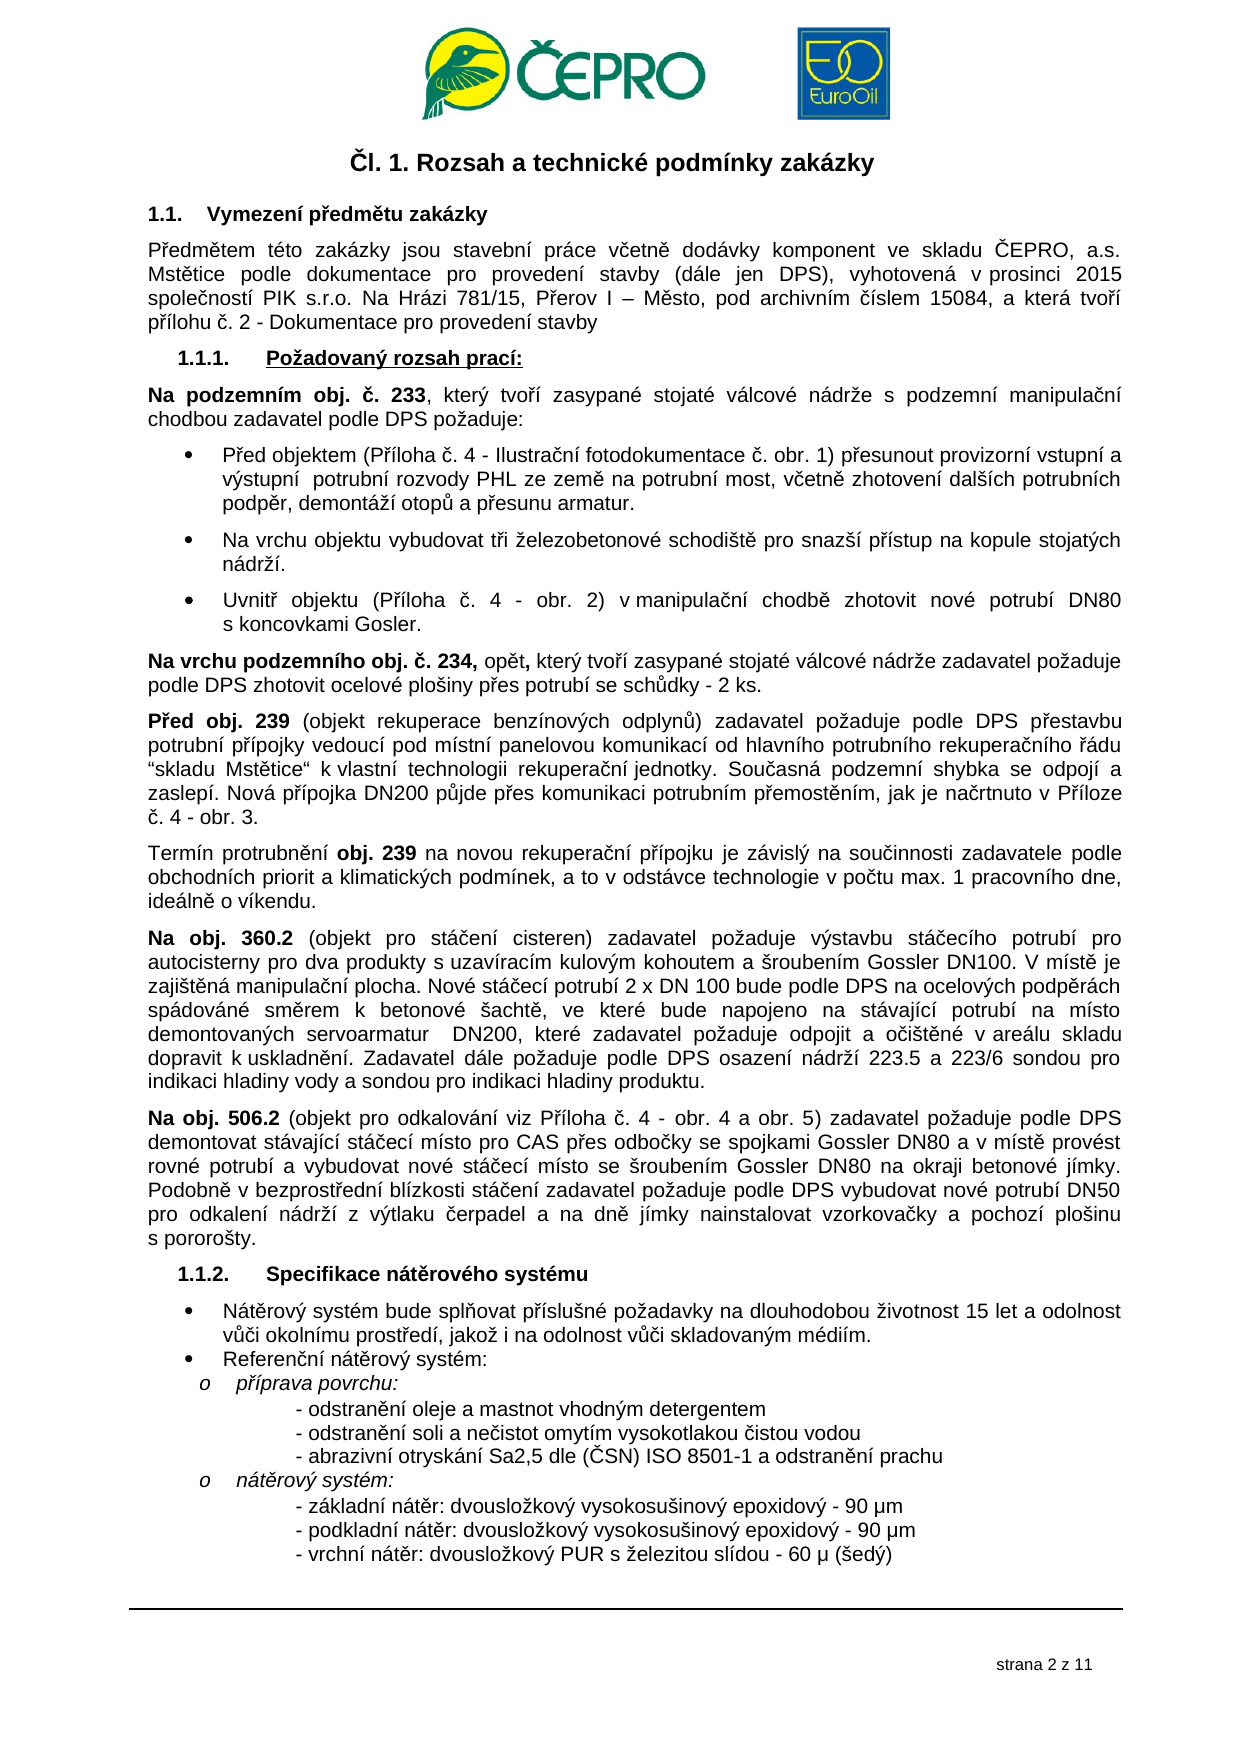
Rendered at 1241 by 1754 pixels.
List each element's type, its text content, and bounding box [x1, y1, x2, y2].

list Na obj. 506.2 (objekt pro odkalování viz Příloha č. 4 - obr. 4 a obr. 5) zadavatel požaduje podle DPS demontovat stávající stáčecí místo pro CAS přes odbočky se spojkami Gossler DN80 a v místě provést rovné potrubí a vybudovat nové stáčecí místo se šroubením Gossler DN80 na okraji betonové jímky. Podobně v bezprostřední blízkosti stáčení zadavatel požaduje podle DPS vybudovat nové potrubí DN50 pro odkalení nádrží z výtlaku čerpadel a na dně jímky nainstalovat vzorkovačky a pochozí plošinu s pororošty. [148, 1106, 1122, 1249]
text - vrchní nátěr: dvousložkový PUR s železitou slídou - 60 μ (šedý) [148, 1542, 1122, 1566]
list Před objektem (Příloha č. 4 - Ilustrační fotodokumentace č. obr. 1) přesunout provizorní vstupní a výstupní potrubní rozvody PHL ze země na potrubní most, včetně zhotovení dalších potrubních podpěr, demontáží otopů a přesunu armatur. [185, 443, 1122, 515]
list Nátěrový systém bude splňovat příslušné požadavky na dlouhodobou životnost 15 let a odolnost vůči okolnímu prostředí, jakož i na odolnost vůči skladovaným médiím. [185, 1298, 1122, 1347]
list Na vrchu objektu vybudovat tři železobetonové schodiště pro snazší přístup na kopule stojatých nádrží. [185, 527, 1122, 576]
text - odstranění oleje a mastnot vhodným detergentem [148, 1396, 1122, 1420]
text - podkladní nátěr: dvousložkový vysokosušinový epoxidový - 90 μm [148, 1518, 1122, 1542]
list Referenční nátěrový systém: [185, 1347, 1122, 1371]
list nátěrový systém: [199, 1468, 1122, 1494]
text Vymezení předmětu zakázky [148, 201, 1122, 225]
text Specifikace nátěrového systému [177, 1262, 1122, 1286]
picture [421, 27, 891, 120]
text - abrazivní otryskání Sa2,5 dle (ČSN) ISO 8501-1 a odstranění prachu [148, 1444, 1122, 1468]
text - základní nátěr: dvousložkový vysokosušinový epoxidový - 90 μm [148, 1494, 1122, 1518]
text Rozsah a technické podmínky zakázky [102, 148, 1122, 176]
list příprava povrchu: [199, 1371, 1122, 1396]
list Na obj. 360.2 (objekt pro stáčení cisteren) zadavatel požaduje výstavbu stáčecího potrubí pro autocisterny pro dva produkty s uzavíracím kulovým kohoutem a šroubením Gossler DN100. V místě je zajištěná manipulační plocha. Nové stáčecí potrubí 2 x DN 100 bude podle DPS na ocelových podpěrách spádováné směrem k betonové šachtě, ve které bude napojeno na stávající potrubí na místo demontovaných servoarmatur DN200, které zadavatel požaduje odpojit a očištěné v areálu skladu dopravit k uskladnění. Zadavatel dále požaduje podle DPS osazení nádrží 223.5 a 223/6 sondou pro indikaci hladiny vody a sondou pro indikaci hladiny produktu. [148, 926, 1122, 1093]
text - odstranění soli a nečistot omytím vysokotlakou čistou vodou [148, 1420, 1122, 1444]
list Na vrchu podzemního obj. č. 234, opět, který tvoří zasypané stojaté válcové nádrže zadavatel požaduje podle DPS zhotovit ocelové plošiny přes potrubí se schůdky - 2 ks. [148, 648, 1122, 696]
list Uvnitř objektu (Příloha č. 4 - obr. 2) v manipulační chodbě zhotovit nové potrubí DN80 s koncovkami Gosler. [185, 588, 1122, 636]
text Předmětem této zakázky jsou stavební práce včetně dodávky komponent ve skladu ČEPRO, a.s. Mstětice podle dokumentace pro provedení stavby (dále jen DPS), vyhotovená v prosinci 2015 společností PIK s.r.o. Na Hrázi 781/15, Přerov I – Město, pod archivním číslem 15084, a která tvoří přílohu č. 2 - Dokumentace pro provedení stavby [148, 238, 1122, 334]
list Před obj. 239 (objekt rekuperace benzínových odplynů) zadavatel požaduje podle DPS přestavbu potrubní přípojky vedoucí pod místní panelovou komunikací od hlavního potrubního rekuperačního řádu “skladu Mstětice“ k vlastní technologii rekuperační jednotky. Současná podzemní shybka se odpojí a zaslepí. Nová přípojka DN200 půjde přes komunikaci potrubním přemostěním, jak je načrtnuto v Příloze č. 4 - obr. 3. [148, 709, 1122, 829]
text Požadovaný rozsah prací: [177, 346, 1122, 370]
list Termín protrubnění obj. 239 na novou rekuperační přípojku je závislý na součinnosti zadavatele podle obchodních priorit a klimatických podmínek, a to v odstávce technologie v počtu max. 1 pracovního dne, ideálně o víkendu. [148, 841, 1122, 913]
text Na podzemním obj. č. 233, který tvoří zasypané stojaté válcové nádrže s podzemní manipulační chodbou zadavatel podle DPS požaduje: [148, 383, 1122, 431]
